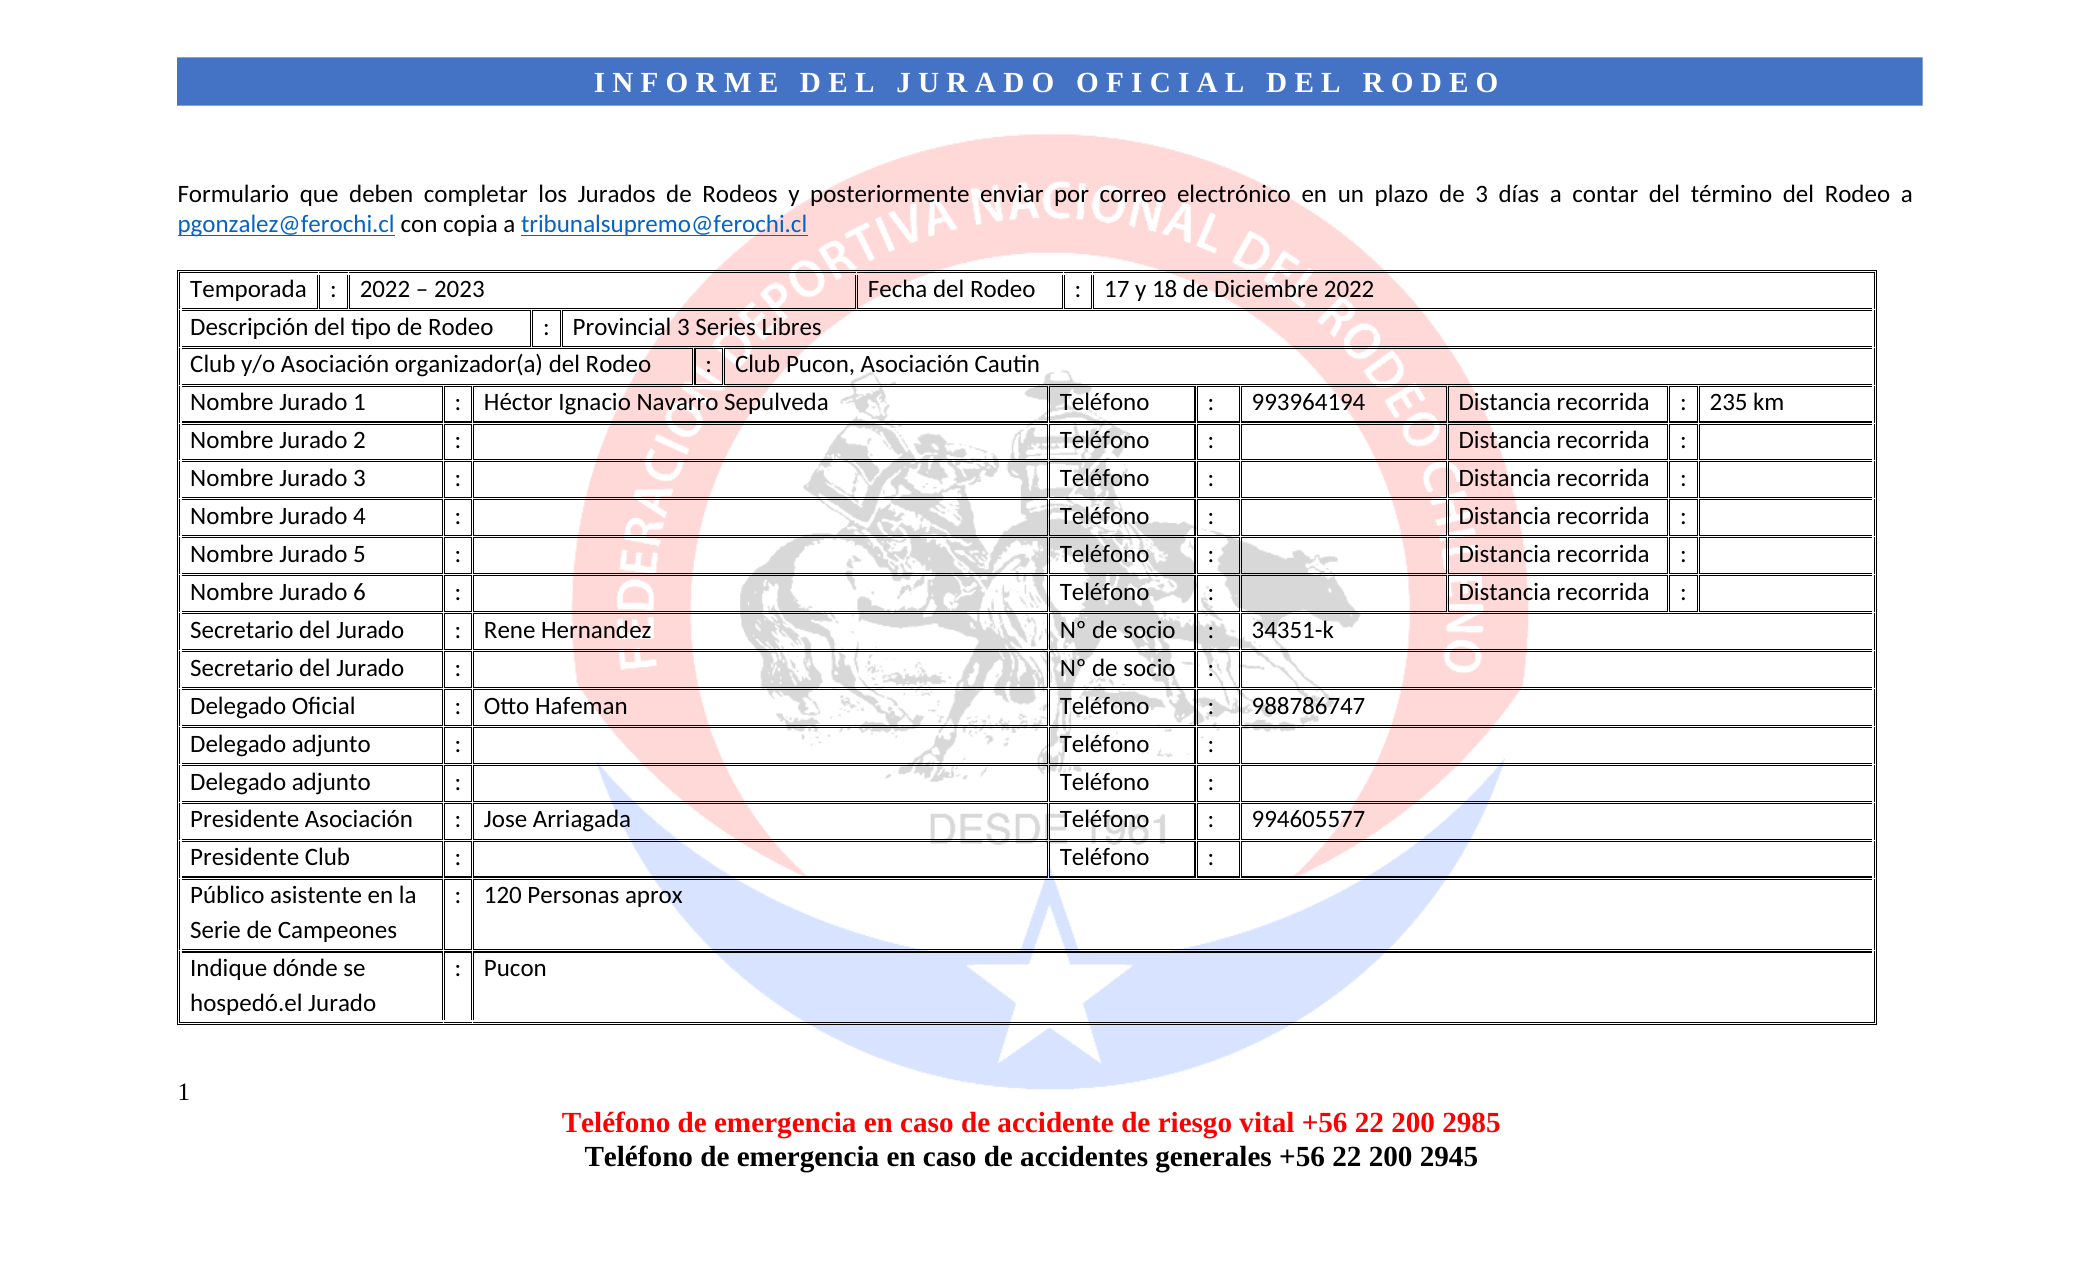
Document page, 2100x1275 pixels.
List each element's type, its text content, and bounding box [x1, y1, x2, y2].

table_cell Teléfono [1050, 538, 1194, 573]
table_cell Héctor Ignacio Navarro Sepulveda [474, 387, 1047, 421]
table_cell [1242, 462, 1446, 497]
text Formulario que deben completar los Jurados de Rodeos y posteriormente enviar por correo electrónico en un plazo de 3 días a contar del término del Rodeo a pgonzalez@ferochi.cl con copia a tribunalsupremo@ferochi.cl [177, 178, 1917, 239]
table_cell : [1670, 538, 1697, 573]
table_cell [1242, 538, 1446, 573]
table_cell [474, 652, 1047, 687]
table_cell Nombre Jurado 3 [179, 459, 443, 497]
table_cell Delegado adjunto [180, 725, 442, 763]
table_cell Teléfono [1050, 690, 1194, 725]
table_cell : [1670, 576, 1697, 611]
table_cell Descripción del tipo de Rodeo [180, 308, 530, 346]
table_cell Otto Hafeman [474, 690, 1047, 725]
table_cell Nº de socio [1050, 652, 1194, 687]
table_cell Teléfono [1050, 766, 1194, 801]
table_cell : [1198, 728, 1239, 763]
table_header Temporada [180, 271, 319, 308]
table_cell Rene Hernandez [474, 614, 1047, 649]
table_cell 235 km [1700, 384, 1874, 421]
table_cell [474, 500, 1047, 535]
table_header 2022 – 2023 [348, 273, 856, 308]
table_header : [1063, 271, 1093, 308]
table_cell 993964194 [1242, 387, 1446, 421]
table_cell : [445, 728, 471, 763]
table_cell : [1198, 538, 1239, 573]
table_cell : [1198, 804, 1239, 838]
table_cell : [1670, 462, 1697, 497]
table_cell [474, 766, 1047, 801]
table_cell Teléfono [1050, 387, 1194, 421]
table_cell Club Pucon, Asociación Cautin [725, 346, 1874, 383]
table_cell Teléfono [1050, 728, 1194, 763]
table_cell : [445, 576, 471, 611]
table_cell Nombre Jurado 5 [179, 535, 443, 573]
table_cell : [445, 690, 471, 725]
table_header Fecha del Rodeo [856, 273, 1063, 308]
table_cell : [443, 952, 472, 1022]
table_cell : [445, 500, 471, 535]
table_cell : [1198, 842, 1239, 876]
table_cell [474, 842, 1047, 876]
table_cell : [1198, 387, 1239, 421]
table_cell 994605577 [1242, 801, 1874, 838]
table_cell : [445, 387, 471, 421]
table_cell Teléfono [1050, 804, 1194, 838]
table_cell Distancia recorrida [1449, 500, 1667, 535]
table_cell : [445, 462, 471, 497]
table_cell Teléfono [1050, 500, 1194, 535]
table_cell : [445, 614, 471, 649]
table_cell [474, 425, 1047, 459]
table_cell : [445, 880, 471, 949]
table_cell : [1198, 652, 1239, 687]
table_cell : [1670, 425, 1697, 459]
table_cell : [445, 804, 471, 838]
table_cell [474, 462, 1047, 497]
table_cell [1698, 459, 1875, 497]
table_cell : [1198, 766, 1239, 801]
table_cell Delegado Oficial [180, 687, 442, 725]
table_cell [1240, 649, 1875, 687]
table_cell Presidente Club [180, 839, 442, 876]
table_cell : [533, 311, 560, 346]
table_cell Indique dónde se hospedó.el Jurado [179, 949, 443, 1022]
table_cell [1242, 725, 1874, 763]
table_cell Provincial 3 Series Libres [563, 308, 1874, 346]
table_cell Teléfono [1050, 425, 1194, 459]
table_cell Nº de socio [1050, 614, 1194, 649]
table_cell 120 Personas aprox [474, 876, 1874, 949]
table_cell : [1198, 425, 1239, 459]
table_cell [1242, 425, 1446, 459]
table_cell Delegado adjunto [180, 763, 442, 801]
table_cell : [696, 349, 722, 383]
table_cell : [445, 842, 471, 876]
table_header : [319, 273, 348, 308]
table_cell : [1670, 387, 1697, 421]
table_cell : [445, 425, 471, 459]
table_cell [474, 576, 1047, 611]
table_cell [1242, 839, 1874, 876]
table_cell : [445, 538, 471, 573]
table_cell Presidente Asociación [180, 801, 442, 838]
table_cell Distancia recorrida [1449, 538, 1667, 573]
table_cell [474, 728, 1047, 763]
table_cell Público asistente en la Serie de Campeones [180, 876, 442, 949]
table_cell Distancia recorrida [1449, 387, 1667, 421]
table_cell [1242, 763, 1874, 801]
table_cell [1700, 421, 1874, 459]
table_cell Distancia recorrida [1449, 425, 1667, 459]
table_cell Distancia recorrida [1449, 576, 1667, 611]
table_header 17 y 18 de Diciembre 2022 [1093, 273, 1874, 308]
table_cell : [445, 766, 471, 801]
table_cell : [1198, 500, 1239, 535]
table_cell : [1198, 614, 1239, 649]
table_cell [1698, 497, 1875, 535]
table_cell Nombre Jurado 2 [180, 421, 442, 459]
table_cell : [445, 652, 471, 687]
table_cell Secretario del Jurado [179, 611, 443, 649]
table_cell [1698, 535, 1875, 573]
table_cell : [1670, 500, 1697, 535]
table_cell [1242, 500, 1446, 535]
table_cell Pucon [473, 949, 1875, 1022]
table_cell Teléfono [1050, 842, 1194, 876]
table_cell [1242, 576, 1446, 611]
table_cell 34351-k [1240, 611, 1875, 649]
table_cell Teléfono [1050, 576, 1194, 611]
table_cell Nombre Jurado 6 [179, 573, 443, 611]
table_cell : [1198, 462, 1239, 497]
table_cell Club y/o Asociación organizador(a) del Rodeo [180, 346, 692, 383]
table_cell Distancia recorrida [1449, 462, 1667, 497]
table_cell [474, 538, 1047, 573]
table_cell [1698, 573, 1875, 611]
table_cell : [1198, 576, 1239, 611]
table_cell Secretario del Jurado [179, 649, 443, 687]
table_cell Nombre Jurado 4 [179, 497, 443, 535]
table_cell 988786747 [1242, 687, 1874, 725]
table_cell Nombre Jurado 1 [180, 384, 442, 421]
table_cell : [1198, 690, 1239, 725]
table_cell Teléfono [1050, 462, 1194, 497]
table_cell Jose Arriagada [474, 804, 1047, 838]
